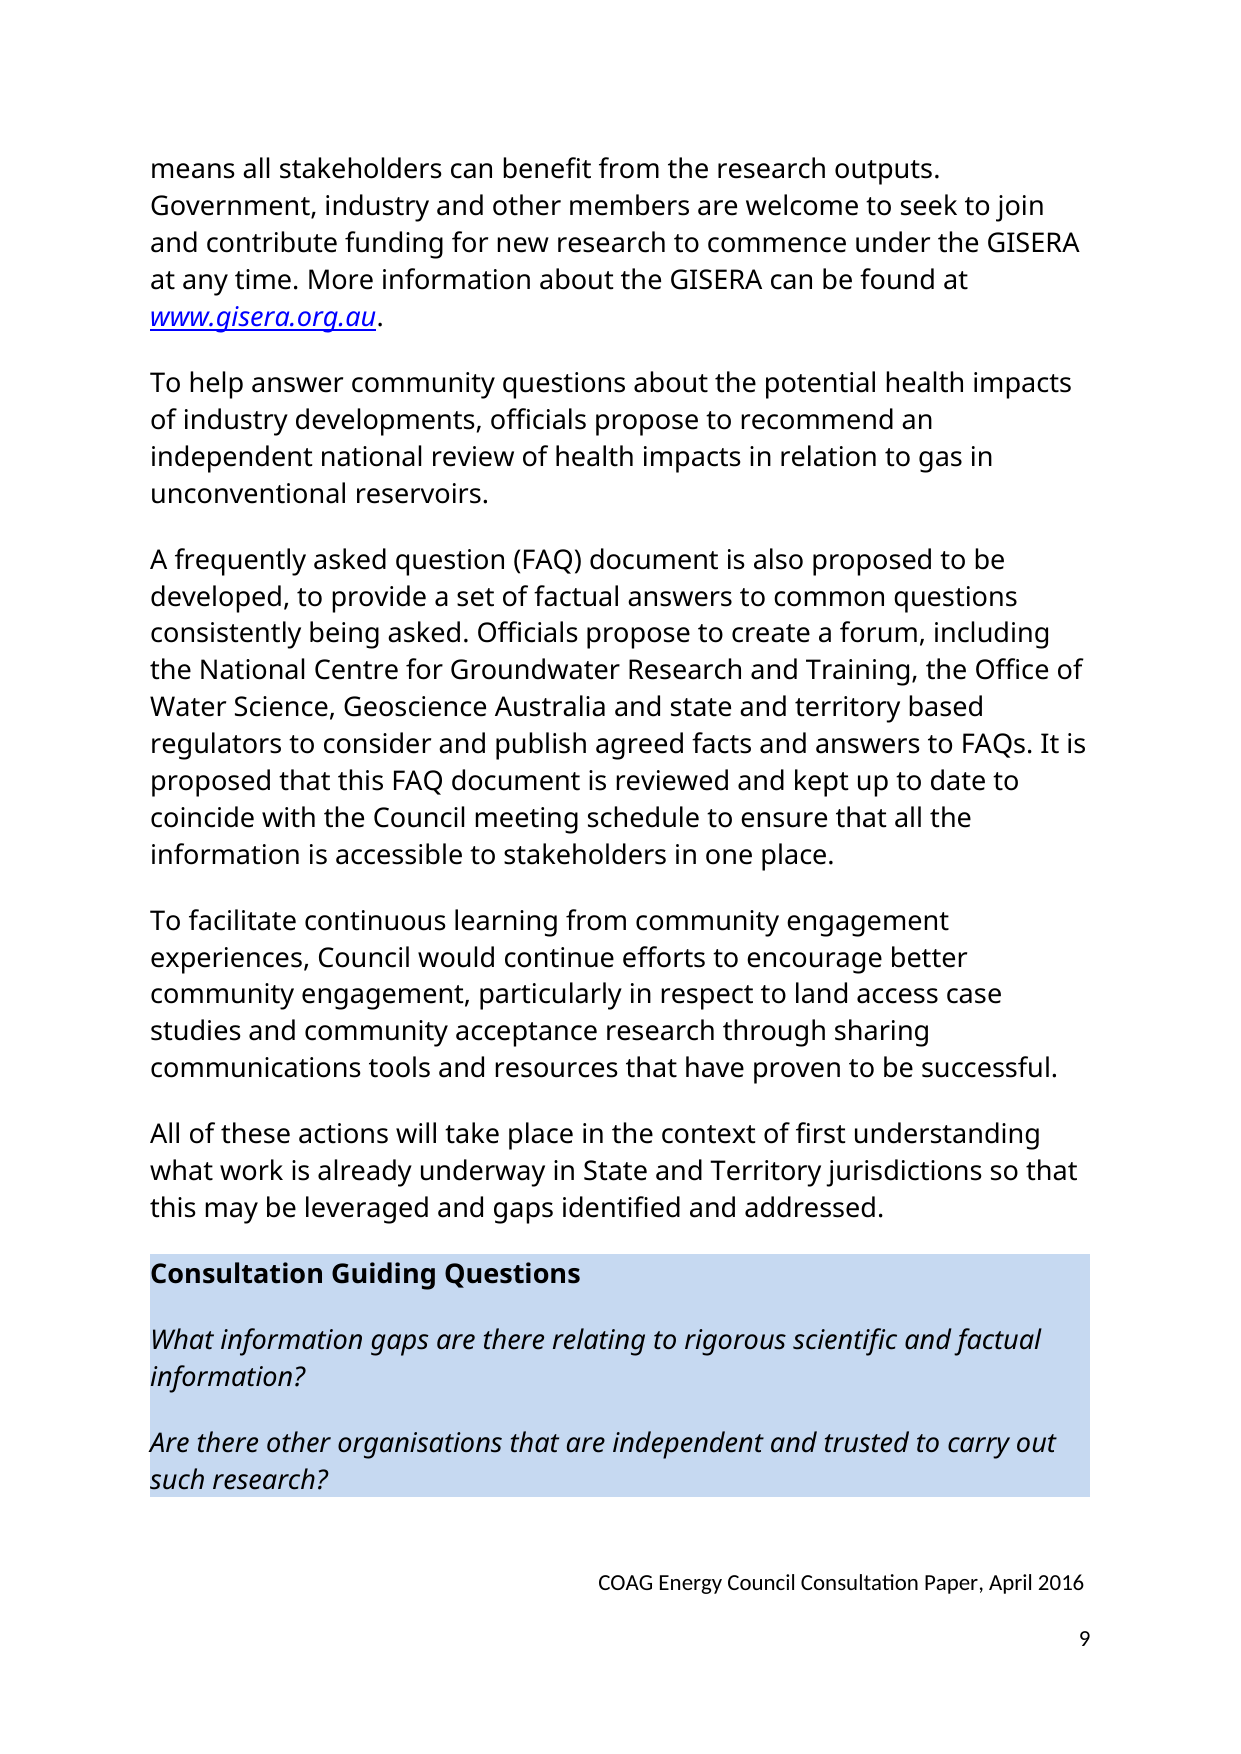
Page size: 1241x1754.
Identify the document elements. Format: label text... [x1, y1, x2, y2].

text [150, 150, 1090, 334]
text What information gaps are there relating to rigorous scientific and factual information? [150, 1321, 1090, 1394]
text Are there other organisations that are independent and trusted to carry out such research? [150, 1423, 1090, 1497]
text To help answer community questions about the potential health impacts of industry developments, officials propose to recommend an independent national review of health impacts in relation to gas in unconventional reservoirs. [150, 363, 1090, 511]
text A frequently asked question (FAQ) document is also proposed to be developed, to provide a set of factual answers to common questions consistently being asked. Officials propose to create a forum, including the National Centre for Groundwater Research and Training, the Office of Water Science, Geoscience Australia and state and territory based regulators to consider and publish agreed facts and answers to FAQs. It is proposed that this FAQ document is reviewed and kept up to date to coincide with the Council meeting schedule to ensure that all the information is accessible to stakeholders in one place. [150, 540, 1090, 872]
text Consultation Guiding Questions [150, 1254, 1090, 1291]
text To facilitate continuous learning from community engagement experiences, Council would continue efforts to encourage better community engagement, particularly in respect to land access case studies and community acceptance research through sharing communications tools and resources that have proven to be successful. [150, 901, 1090, 1086]
text All of these actions will take place in the context of first understanding what work is already underway in State and Territory jurisdictions so that this may be leveraged and gaps identified and addressed. [150, 1115, 1090, 1225]
